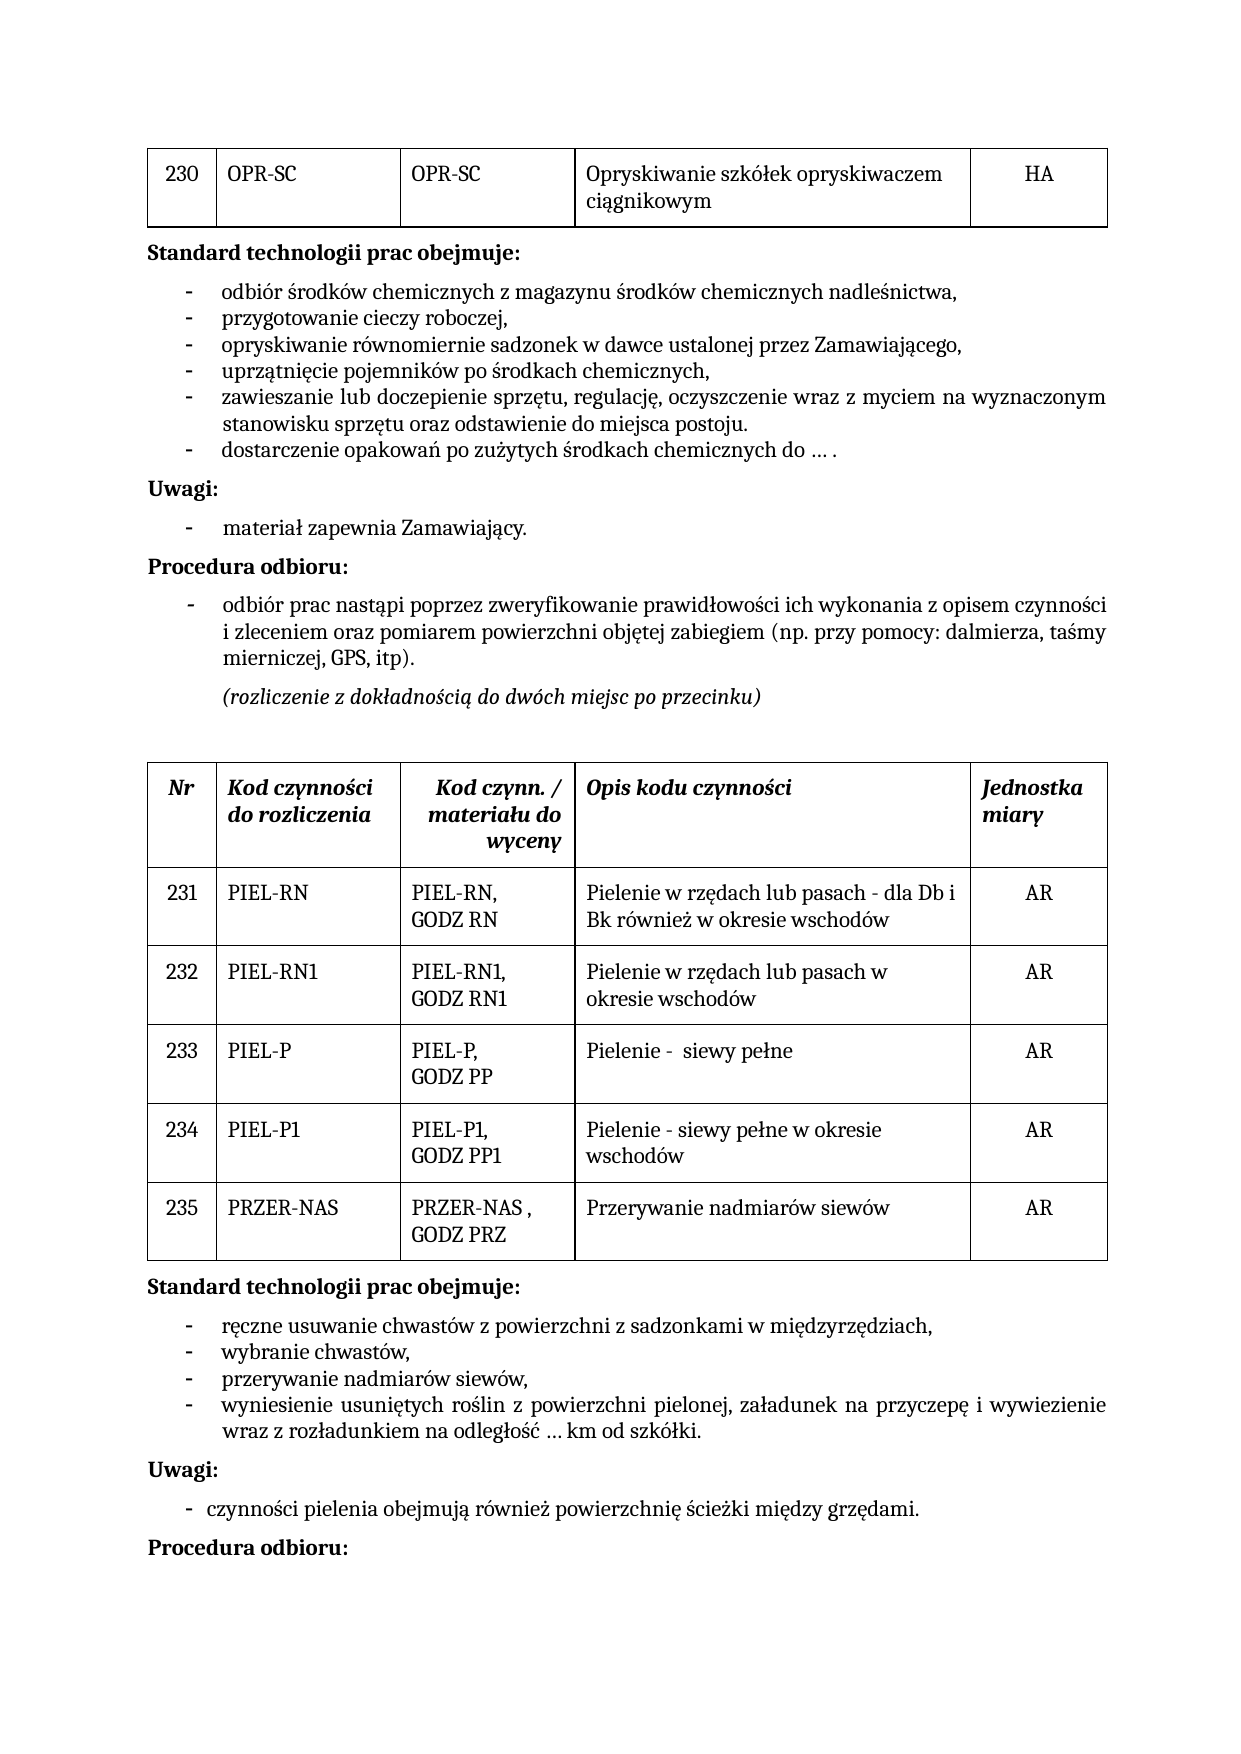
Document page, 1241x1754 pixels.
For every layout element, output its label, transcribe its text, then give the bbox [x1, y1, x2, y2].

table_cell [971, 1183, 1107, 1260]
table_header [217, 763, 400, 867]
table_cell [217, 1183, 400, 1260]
list czynności pielenia obejmują również powierzchnię ścieżki między grzędami. [185, 1496, 1107, 1522]
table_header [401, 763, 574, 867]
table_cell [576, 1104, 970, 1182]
list zawieszanie lub doczepienie sprzętu, regulację, oczyszczenie wraz z myciem na wyznaczonym stanowisku sprzętu oraz odstawienie do miejsca postoju. [185, 384, 1107, 437]
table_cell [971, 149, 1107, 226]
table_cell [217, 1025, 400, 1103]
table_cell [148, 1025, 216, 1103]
list ręczne usuwanie chwastów z powierzchni z sadzonkami w międzyrzędziach, [185, 1313, 1107, 1339]
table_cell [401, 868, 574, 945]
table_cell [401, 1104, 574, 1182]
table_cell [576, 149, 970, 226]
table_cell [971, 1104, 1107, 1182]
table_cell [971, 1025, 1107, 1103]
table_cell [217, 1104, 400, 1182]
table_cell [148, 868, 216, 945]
list materiał zapewnia Zamawiający. [185, 514, 1107, 541]
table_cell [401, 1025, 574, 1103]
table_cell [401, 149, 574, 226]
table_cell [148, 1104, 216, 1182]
list dostarczenie opakowań po zużytych środkach chemicznych do … . [185, 437, 1107, 463]
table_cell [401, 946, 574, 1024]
list uprzątnięcie pojemników po środkach chemicznych, [185, 358, 1107, 384]
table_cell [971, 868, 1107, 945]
text Standard technologii prac obejmuje: [148, 1274, 1107, 1300]
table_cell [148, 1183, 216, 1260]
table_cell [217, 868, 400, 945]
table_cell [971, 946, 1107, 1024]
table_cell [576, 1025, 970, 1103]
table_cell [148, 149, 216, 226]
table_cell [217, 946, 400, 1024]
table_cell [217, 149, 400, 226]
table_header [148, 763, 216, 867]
list przerywanie nadmiarów siewów, [185, 1366, 1107, 1392]
text Uwagi: [148, 1457, 1107, 1483]
text Procedura odbioru: [148, 1535, 1107, 1561]
text (rozliczenie z dokładnością do dwóch miejsc po przecinku) [148, 684, 1107, 710]
list wyniesienie usuniętych roślin z powierzchni pielonej, załadunek na przyczepę i wywiezienie wraz z rozładunkiem na odległość … km od szkółki. [185, 1392, 1107, 1444]
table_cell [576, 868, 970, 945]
list odbiór prac nastąpi poprzez zweryfikowanie prawidłowości ich wykonania z opisem czynności i zleceniem oraz pomiarem powierzchni objętej zabiegiem (np. przy pomocy: dalmierza, taśmy mierniczej, GPS, itp). [185, 592, 1107, 671]
list przygotowanie cieczy roboczej, [185, 305, 1107, 331]
list wybranie chwastów, [185, 1339, 1107, 1366]
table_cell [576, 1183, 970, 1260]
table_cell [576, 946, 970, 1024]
list odbiór środków chemicznych z magazynu środków chemicznych nadleśnictwa, [185, 279, 1107, 305]
text Standard technologii prac obejmuje: [148, 240, 1107, 266]
text Uwagi: [148, 476, 1107, 502]
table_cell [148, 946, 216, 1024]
list opryskiwanie równomiernie sadzonek w dawce ustalonej przez Zamawiającego, [185, 331, 1107, 358]
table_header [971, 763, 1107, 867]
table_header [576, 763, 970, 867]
text Procedura odbioru: [148, 553, 1107, 580]
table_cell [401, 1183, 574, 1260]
